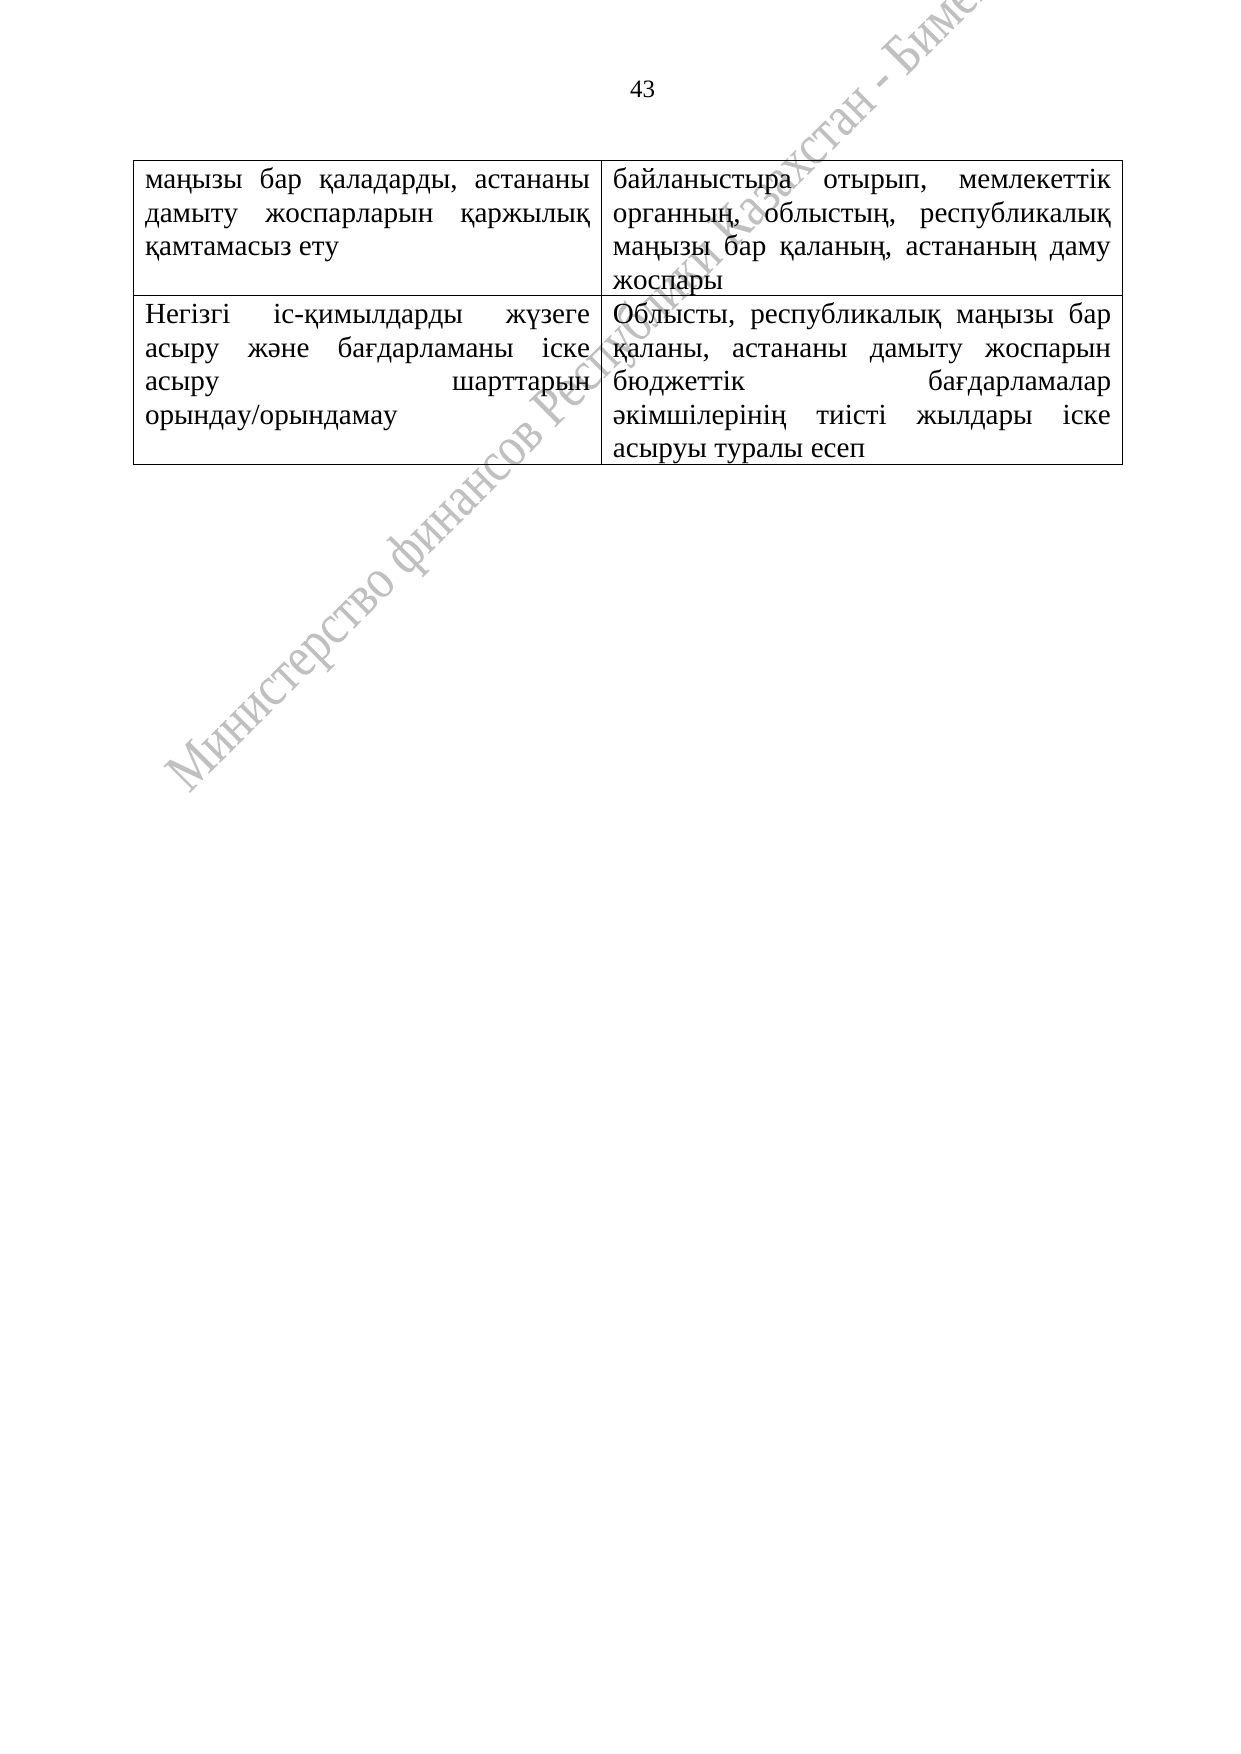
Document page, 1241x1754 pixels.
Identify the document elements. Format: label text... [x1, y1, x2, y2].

table_cell Негізгі іс-қимылдарды жүзеге асыру және бағдарламаны іске асыру шарттарын орындау/орындамау [134, 296, 601, 464]
table_cell Облысты, республикалық маңызы бар қаланы, астананы дамыту жоспарын бюджеттік бағдарламалар әкімшілерінің тиісті жылдары іске асыруы туралы есеп [602, 296, 1122, 464]
table_cell бюджет шығыстарымен өзара байланыстыра отырып, мемлекеттік органның, облыстың, республикалық маңызы бар қаланың, астананың даму жоспары [602, 161, 1122, 295]
table_cell Облыстарды, республикалық маңызы бар қаладарды, астананы дамыту жоспарларын қаржылық қамтамасыз ету [134, 161, 601, 295]
